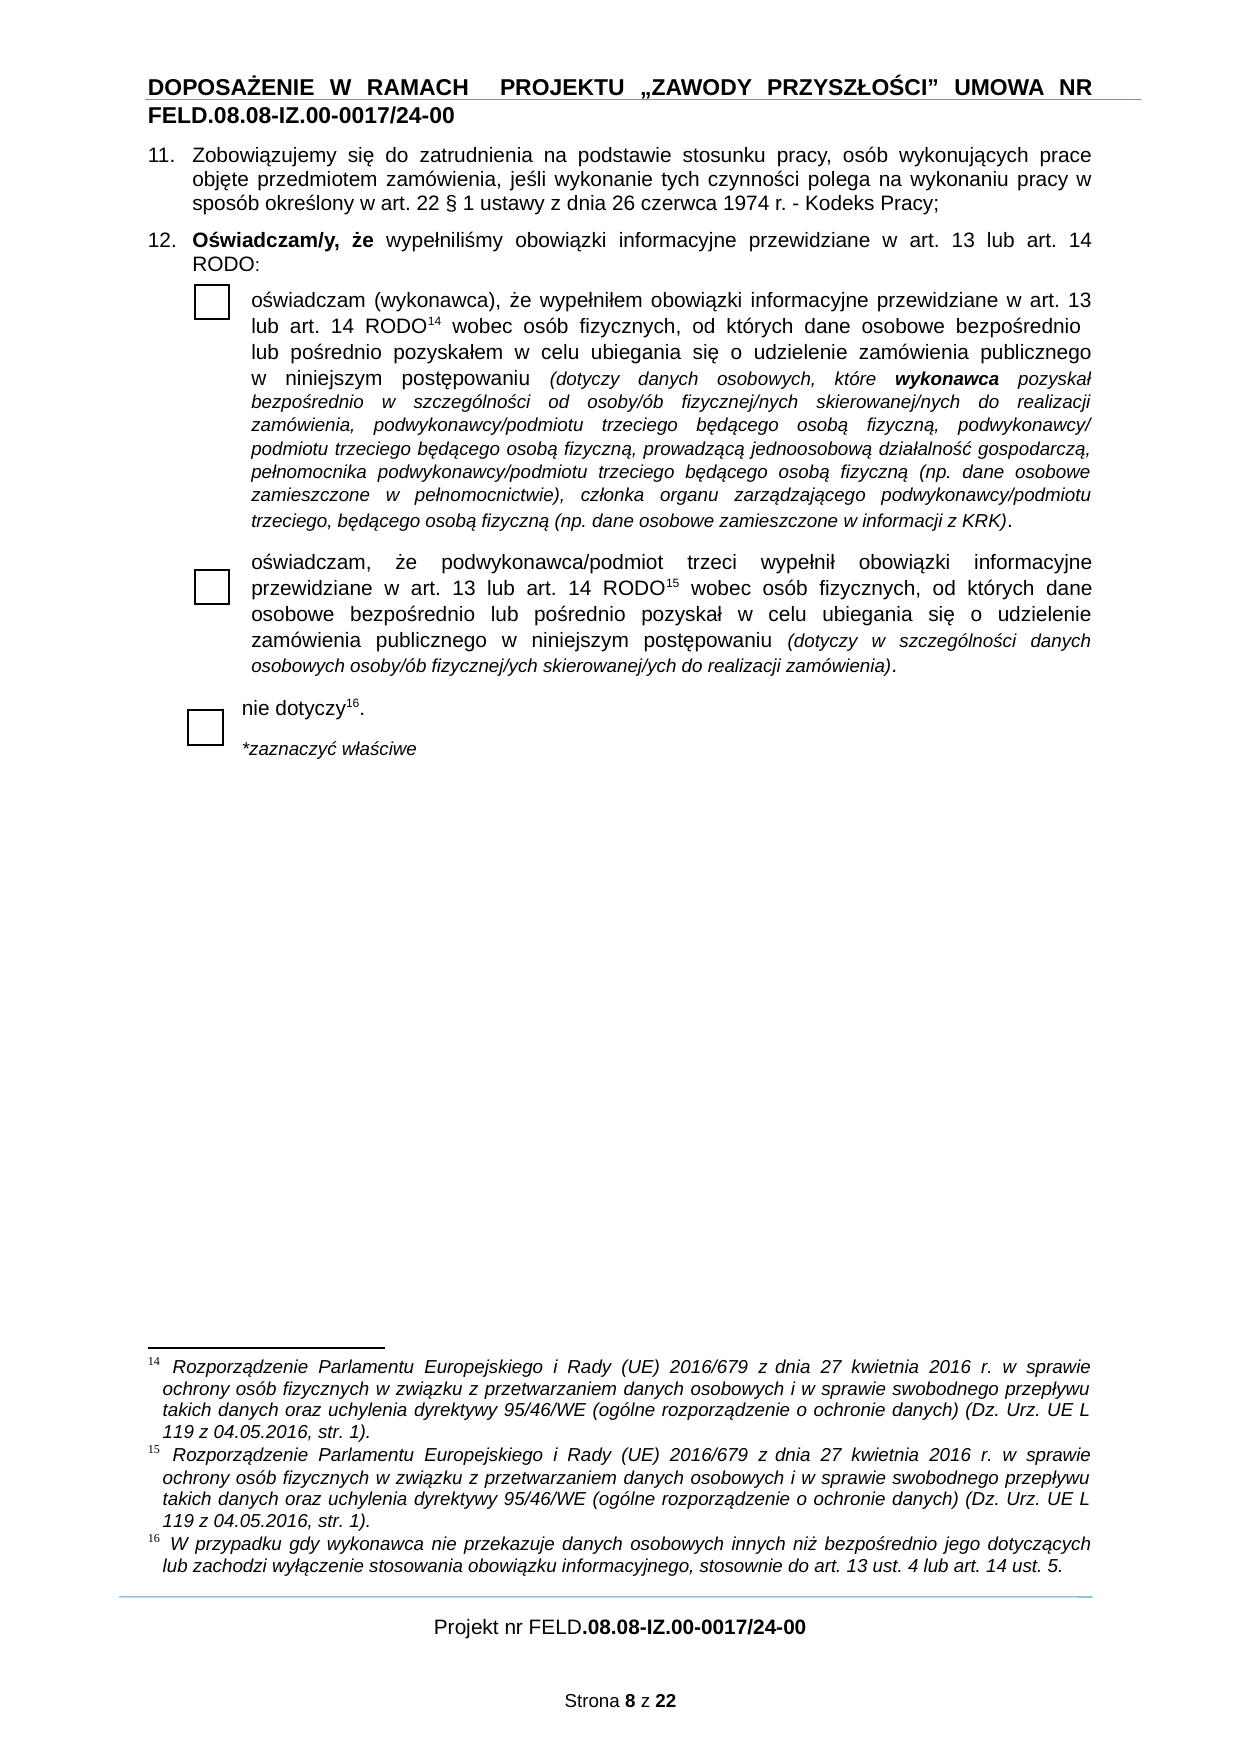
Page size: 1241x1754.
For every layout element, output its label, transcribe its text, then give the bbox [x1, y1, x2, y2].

text oświadczam, że podwykonawca/podmiot trzeci wypełnił obowiązki informacyjne przewidziane w art. 13 lub art. 14 RODO wobec osób fizycznych, od których dane osobowe bezpośrednio lub pośrednio pozyskał w celu ubiegania się o udzielenie zamówienia publicznego w niniejszym postępowaniu (dotyczy w szczególności danych osobowych osoby/ób fizycznej/ych skierowanej/ych do realizacji zamówienia). [251, 550, 1093, 677]
text oświadczam (wykonawca), że wypełniłem obowiązki informacyjne przewidziane w art. 13 lub art. 14 RODO wobec osób fizycznych, od których dane osobowe bezpośrednio lub pośrednio pozyskałem w celu ubiegania się o udzielenie zamówienia publicznego w niniejszym postępowaniu (dotyczy danych osobowych, które wykonawca pozyskał bezpośrednio w szczególności od osoby/ób fizycznej/nych skierowanej/nych do realizacji zamówienia, podwykonawcy/podmiotu trzeciego będącego osobą fizyczną, podwykonawcy/ podmiotu trzeciego będącego osobą fizyczną, prowadzącą jednoosobową działalność gospodarczą, pełnomocnika podwykonawcy/podmiotu trzeciego będącego osobą fizyczną (np. dane osobowe zamieszczone w pełnomocnictwie), członka organu zarządzającego podwykonawcy/podmiotu trzeciego, będącego osobą fizyczną (np. dane osobowe zamieszczone w informacji z KRK). [251, 288, 1093, 531]
list Zobowiązujemy się do zatrudnienia na podstawie stosunku pracy, osób wykonujących prace objęte przedmiotem zamówienia, jeśli wykonanie tych czynności polega na wykonaniu pracy w sposób określony w art. 22 § 1 ustawy z dnia 26 czerwca 1974 r. - Kodeks Pracy; [148, 143, 1093, 215]
text *zaznaczyć właściwe [148, 738, 1093, 760]
text nie dotyczy. [148, 696, 1093, 720]
list Oświadczam/y, że wypełniliśmy obowiązki informacyjne przewidziane w art. 13 lub art. 14 RODO: [148, 227, 1093, 275]
